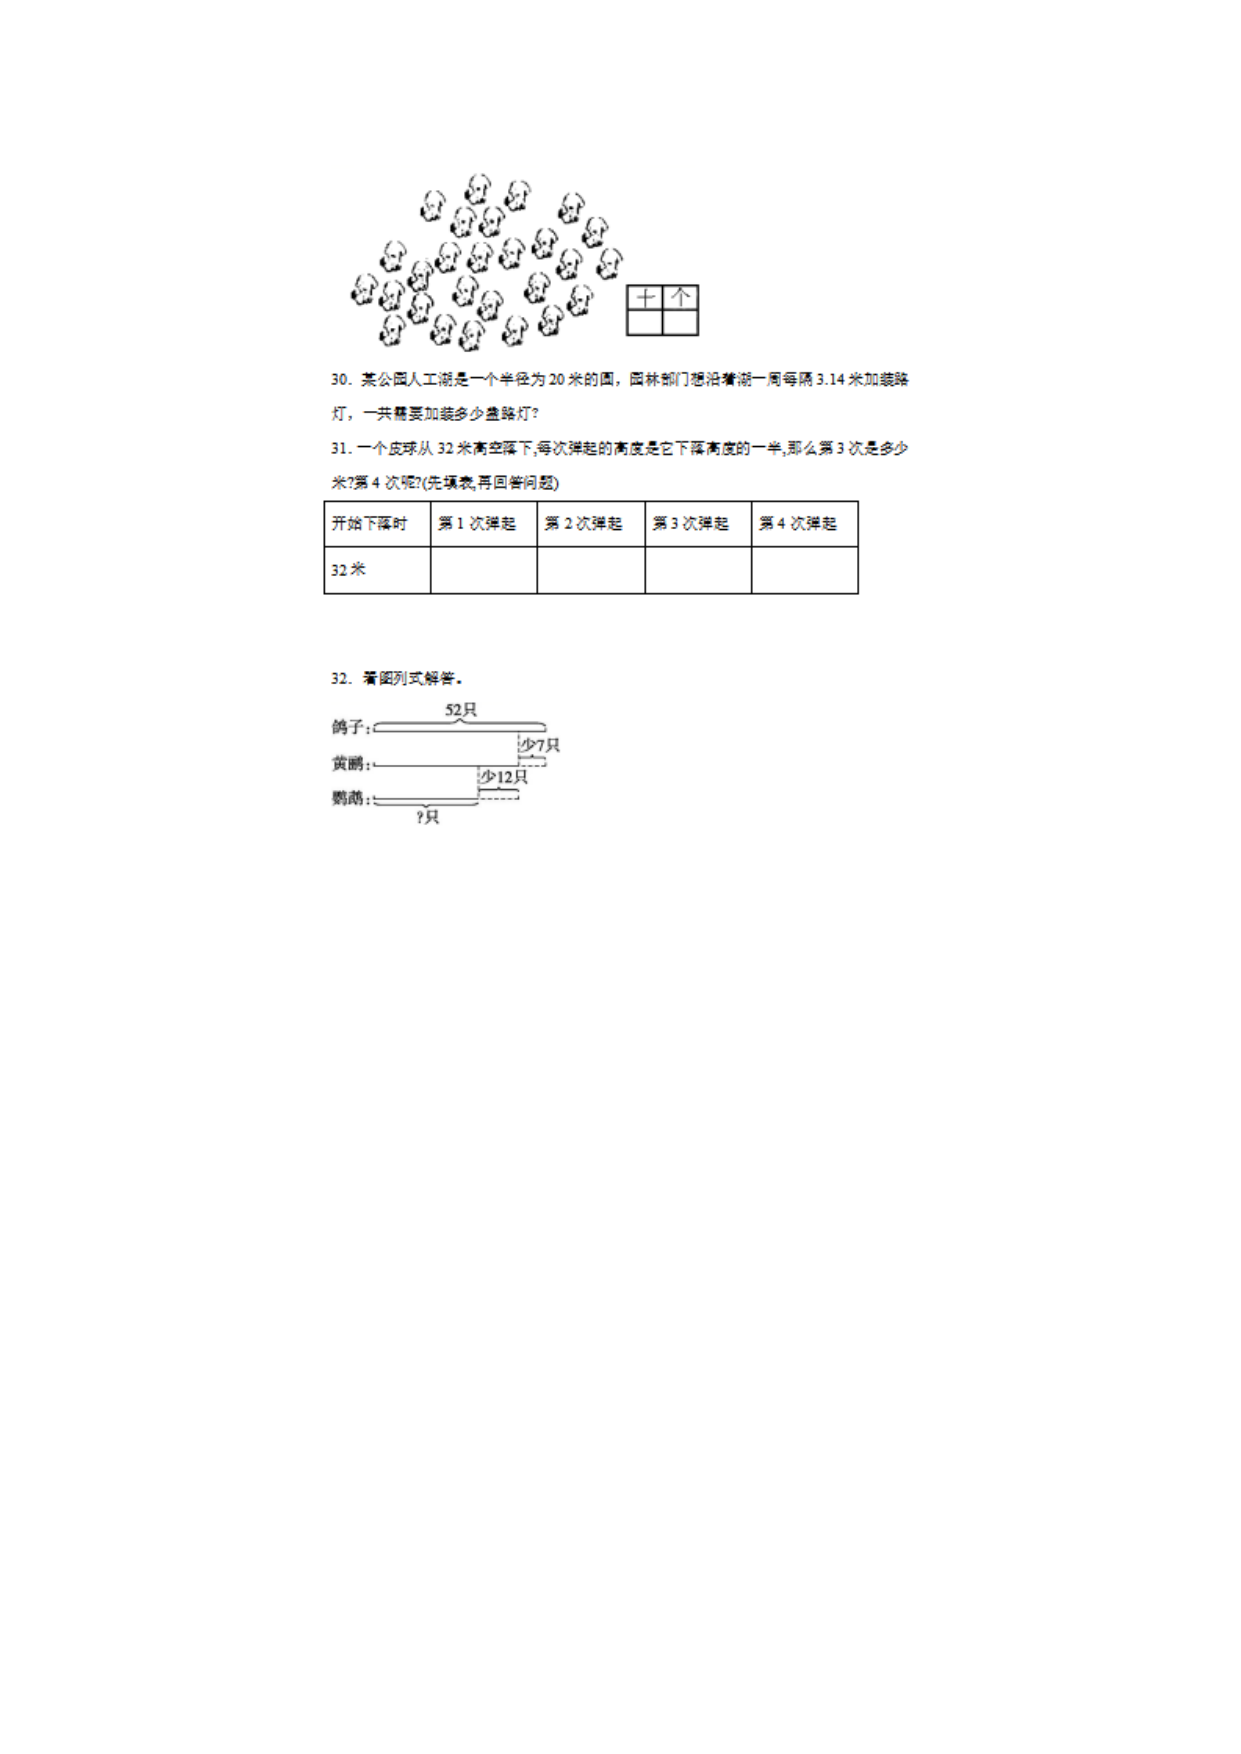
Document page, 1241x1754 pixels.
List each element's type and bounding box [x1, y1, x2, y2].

picture [280, 162, 960, 872]
